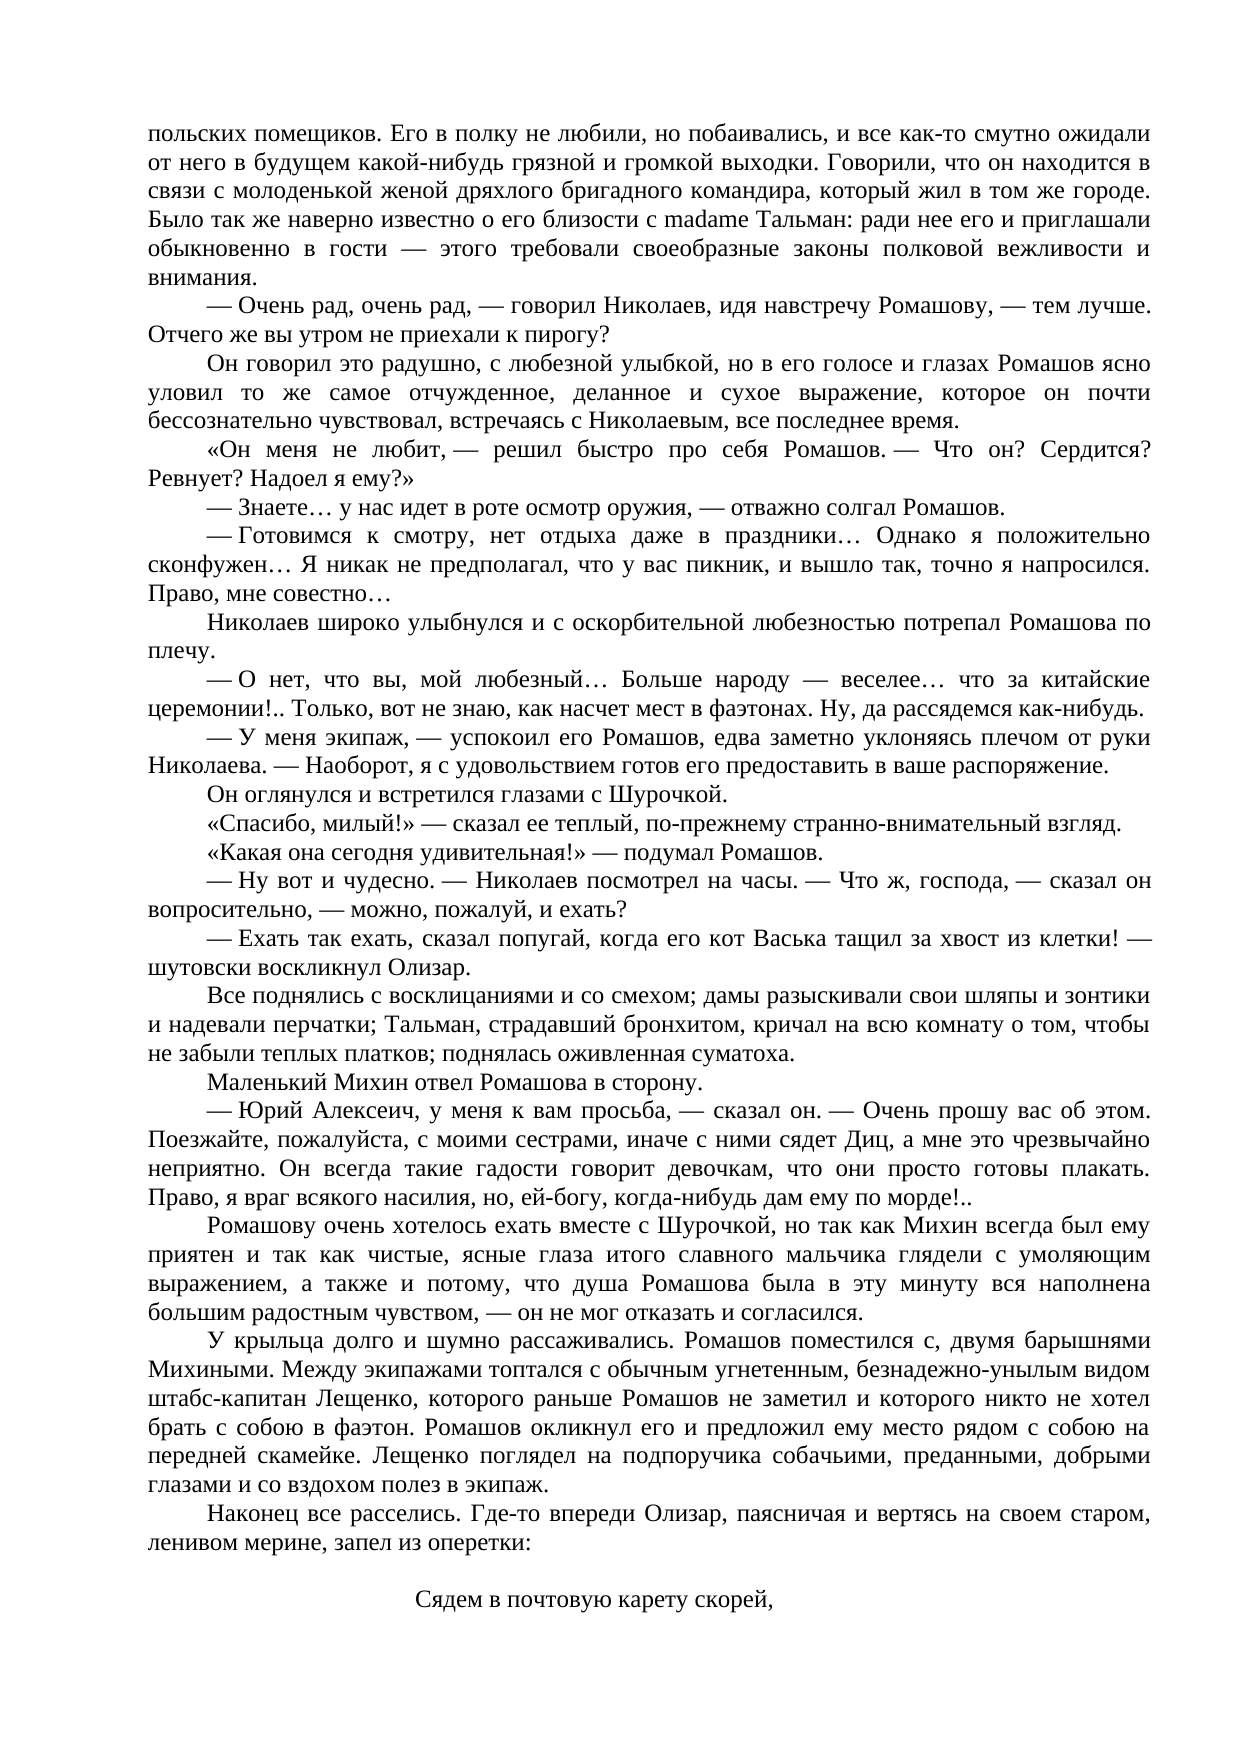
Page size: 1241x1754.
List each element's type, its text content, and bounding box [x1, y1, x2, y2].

text У крыльца долго и шумно рассаживались. Ромашов поместился с, двумя барышнями Михиными. Между экипажами топтался с обычным угнетенным, безнадежно-унылым видом штабс-капитан Лещенко, которого раньше Ромашов не заметил и которого никто не хотел брать с собою в фаэтон. Ромашов окликнул его и предложил ему место рядом с собою на передней скамейке. Лещенко поглядел на подпоручика собачьими, преданными, добрыми глазами и со вздохом полез в экипаж. [148, 1326, 1152, 1498]
text Он оглянулся и встретился глазами с Шурочкой. [148, 779, 1152, 808]
text Ромашову очень хотелось ехать вместе с Шурочкой, но так как Михин всегда был ему приятен и так как чистые, ясные глаза итого славного мальчика глядели с умоляющим выражением, а также и потому, что душа Ромашова была в эту минуту вся наполнена большим радостным чувством, — он не мог отказать и согласился. [148, 1211, 1152, 1326]
text — Знаете… у нас идет в роте осмотр оружия, — отважно солгал Ромашов. [148, 492, 1152, 521]
text — Готовимся к смотру, нет отдыха даже в праздники… Однако я положительно сконфужен… Я никак не предполагал, что у вас пикник, и вышло так, точно я напросился. Право, мне совестно… [148, 521, 1152, 607]
text Наконец все расселись. Где-то впереди Олизар, паясничая и вертясь на своем старом, ленивом мерине, запел из оперетки: [148, 1498, 1152, 1556]
text — О нет, что вы, мой любезный… Больше народу — веселее… что за китайские церемонии!.. Только, вот не знаю, как насчет мест в фаэтонах. Ну, да рассядемся как-нибудь. [148, 664, 1152, 722]
text «Какая она сегодня удивительная!» — подумал Ромашов. [148, 837, 1152, 866]
text Сядем в почтовую карету скорей, [356, 1584, 1089, 1613]
text — У меня экипаж, — успокоил его Ромашов, едва заметно уклоняясь плечом от руки Николаева. — Наоборот, я с удовольствием готов его предоставить в ваше распоряжение. [148, 722, 1152, 779]
text Все поднялись с восклицаниями и со смехом; дамы разыскивали свои шляпы и зонтики и надевали перчатки; Тальман, страдавший бронхитом, кричал на всю комнату о том, чтобы не забыли теплых платков; поднялась оживленная суматоха. [148, 981, 1152, 1067]
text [148, 118, 1152, 291]
text — Очень рад, очень рад, — говорил Николаев, идя навстречу Ромашову, — тем лучше. Отчего же вы утром не приехали к пирогу? [148, 291, 1152, 348]
text «Спасибо, милый!» — сказал ее теплый, по-прежнему странно-внимательный взгляд. [148, 808, 1152, 837]
text Николаев широко улыбнулся и с оскорбительной любезностью потрепал Ромашова по плечу. [148, 607, 1152, 664]
text — Юрий Алексеич, у меня к вам просьба, — сказал он. — Очень прошу вас об этом. Поезжайте, пожалуйста, с моими сестрами, иначе с ними сядет Диц, а мне это чрезвычайно неприятно. Он всегда такие гадости говорит девочкам, что они просто готовы плакать. Право, я враг всякого насилия, но, ей-богу, когда-нибудь дам ему по морде!.. [148, 1096, 1152, 1211]
text Он говорил это радушно, с любезной улыбкой, но в его голосе и глазах Ромашов ясно уловил то же самое отчужденное, деланное и сухое выражение, которое он почти бессознательно чувствовал, встречаясь с Николаевым, все последнее время. [148, 348, 1152, 434]
text «Он меня не любит, — решил быстро про себя Ромашов. — Что он? Сердится? Ревнует? Надоел я ему?» [148, 434, 1152, 492]
text — Ехать так ехать, сказал попугай, когда его кот Васька тащил за хвост из клетки! — шутовски воскликнул Олизар. [148, 923, 1152, 981]
text Маленький Михин отвел Ромашова в сторону. [148, 1067, 1152, 1096]
text — Ну вот и чудесно. — Николаев посмотрел на часы. — Что ж, господа, — сказал он вопросительно, — можно, пожалуй, и ехать? [148, 866, 1152, 923]
